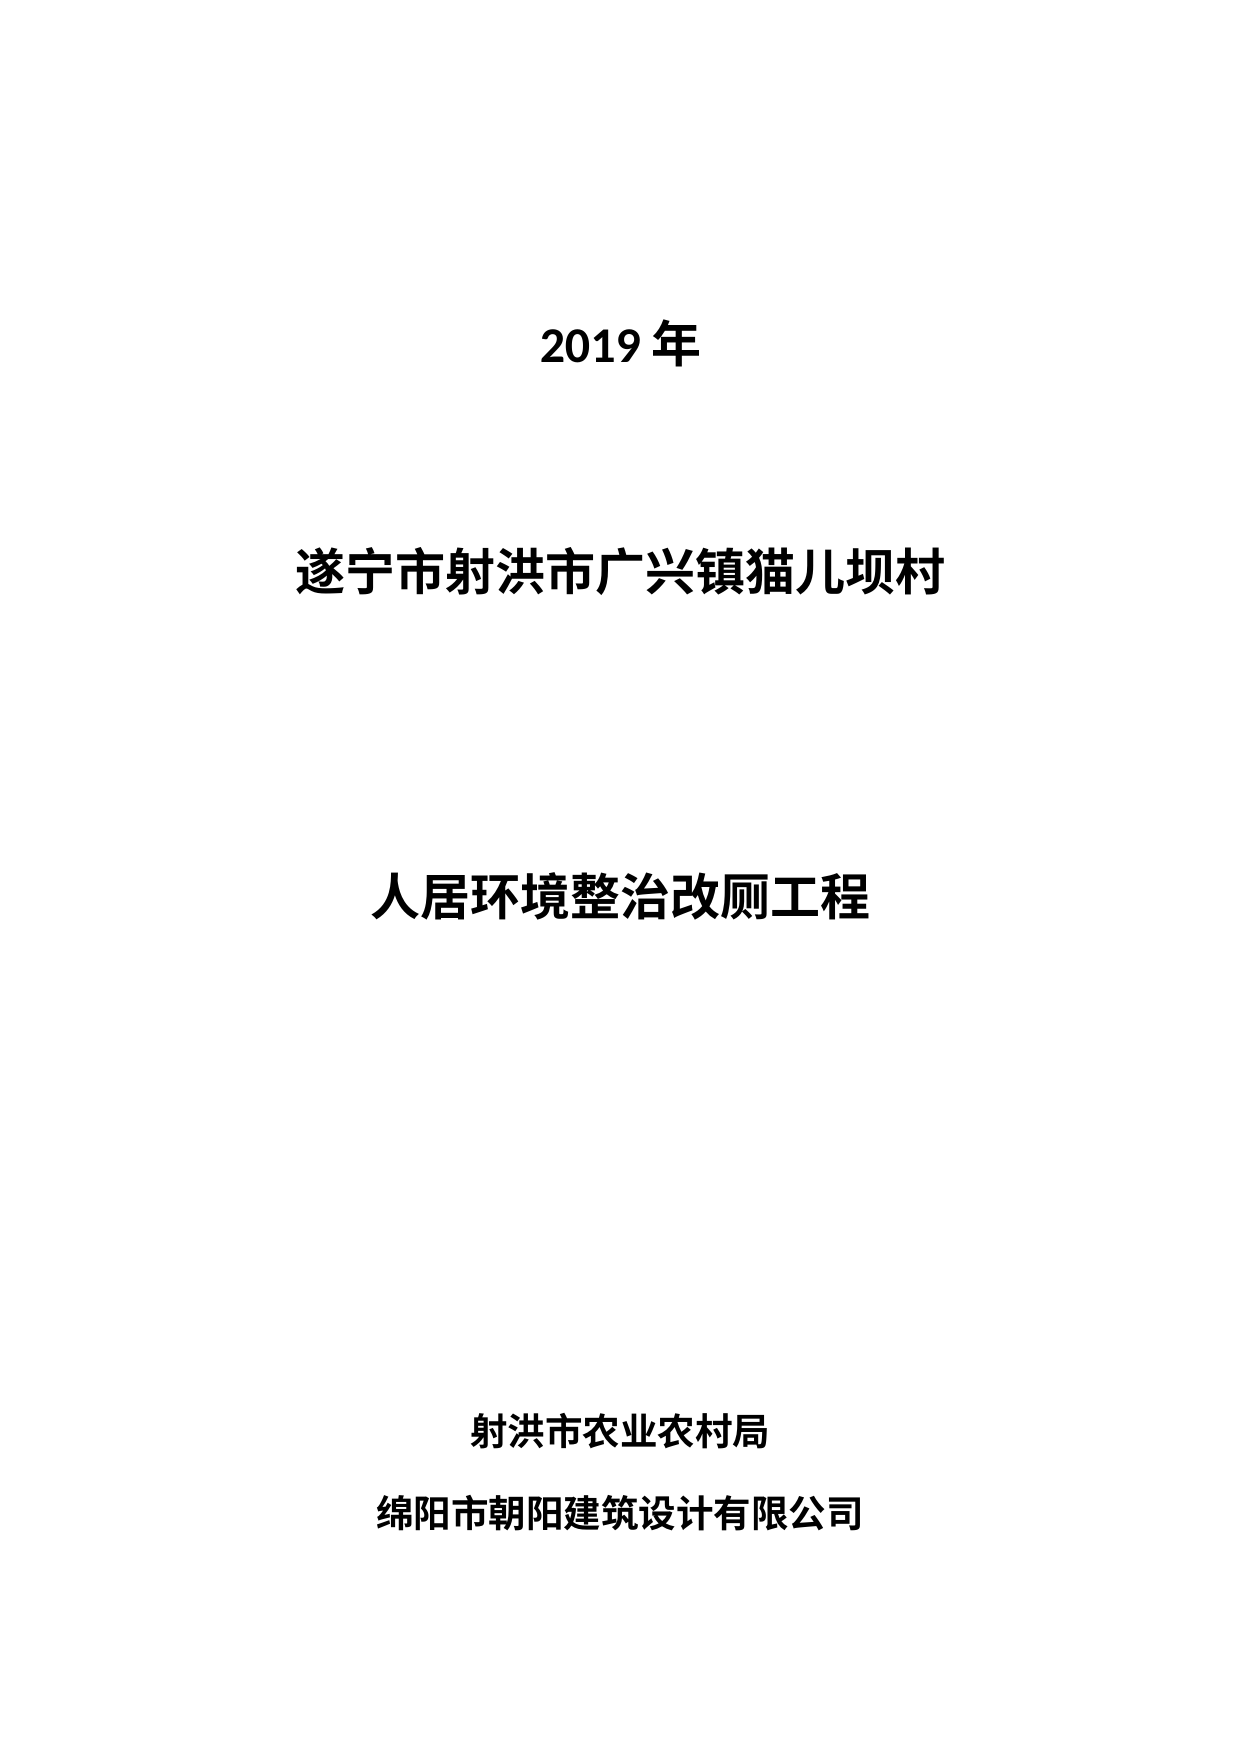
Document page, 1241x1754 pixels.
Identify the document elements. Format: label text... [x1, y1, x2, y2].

text 人居环境整治改厕工程 [187, 844, 1053, 942]
text 2019年 [187, 292, 1053, 389]
text 射洪市农业农村局 [187, 1397, 1053, 1462]
text 遂宁市射洪市广兴镇猫儿坝村 [187, 519, 1053, 617]
text 绵阳市朝阳建筑设计有限公司 [187, 1478, 1065, 1543]
